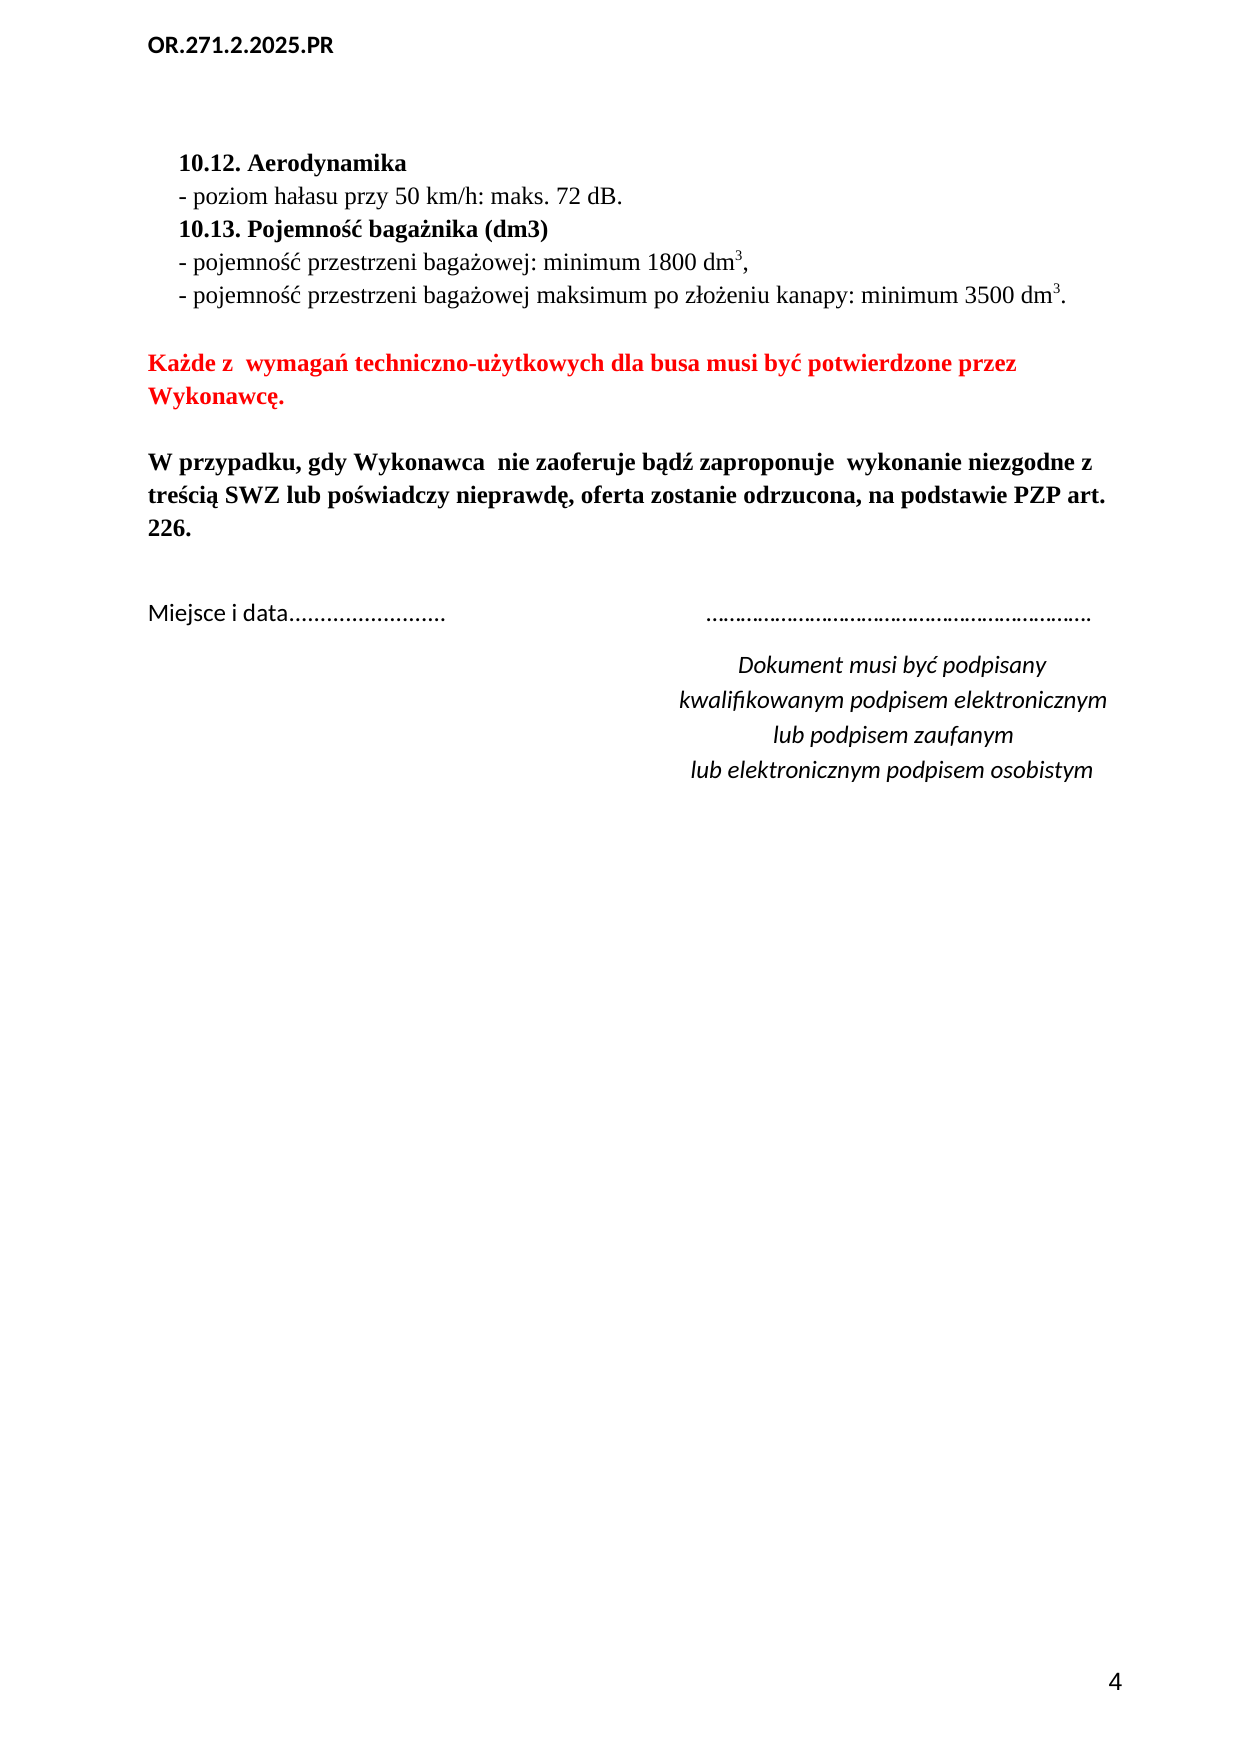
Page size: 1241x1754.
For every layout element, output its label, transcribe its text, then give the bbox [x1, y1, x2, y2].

text - poziom hałasu przy 50 km/h: maks. 72 dB. [178, 181, 1122, 209]
text 10.13. Pojemność bagażnika (dm3) [178, 214, 1122, 242]
text Każde z wymagań techniczno-użytkowych dla busa musi być potwierdzone przez Wykonawcę. [148, 348, 1122, 409]
text 10.12. Aerodynamika [178, 148, 1122, 176]
text W przypadku, gdy Wykonawca nie zaoferuje bądź zaproponuje wykonanie niezgodne z treścią SWZ lub poświadczy nieprawdę, oferta zostanie odrzucona, na podstawie PZP art. 226. [148, 447, 1122, 542]
text lub podpisem zaufanym [664, 719, 1122, 750]
text Dokument musi być podpisany kwalifikowanym podpisem elektronicznym [664, 649, 1122, 715]
text Miejsce i data......................... …………………………………………………………. [148, 598, 1122, 628]
text lub elektronicznym podpisem osobistym [664, 754, 1122, 785]
text - pojemność przestrzeni bagażowej maksimum po złożeniu kanapy: minimum 3500 dm3. [178, 280, 1122, 308]
text - pojemność przestrzeni bagażowej: minimum 1800 dm3, [178, 247, 1122, 276]
